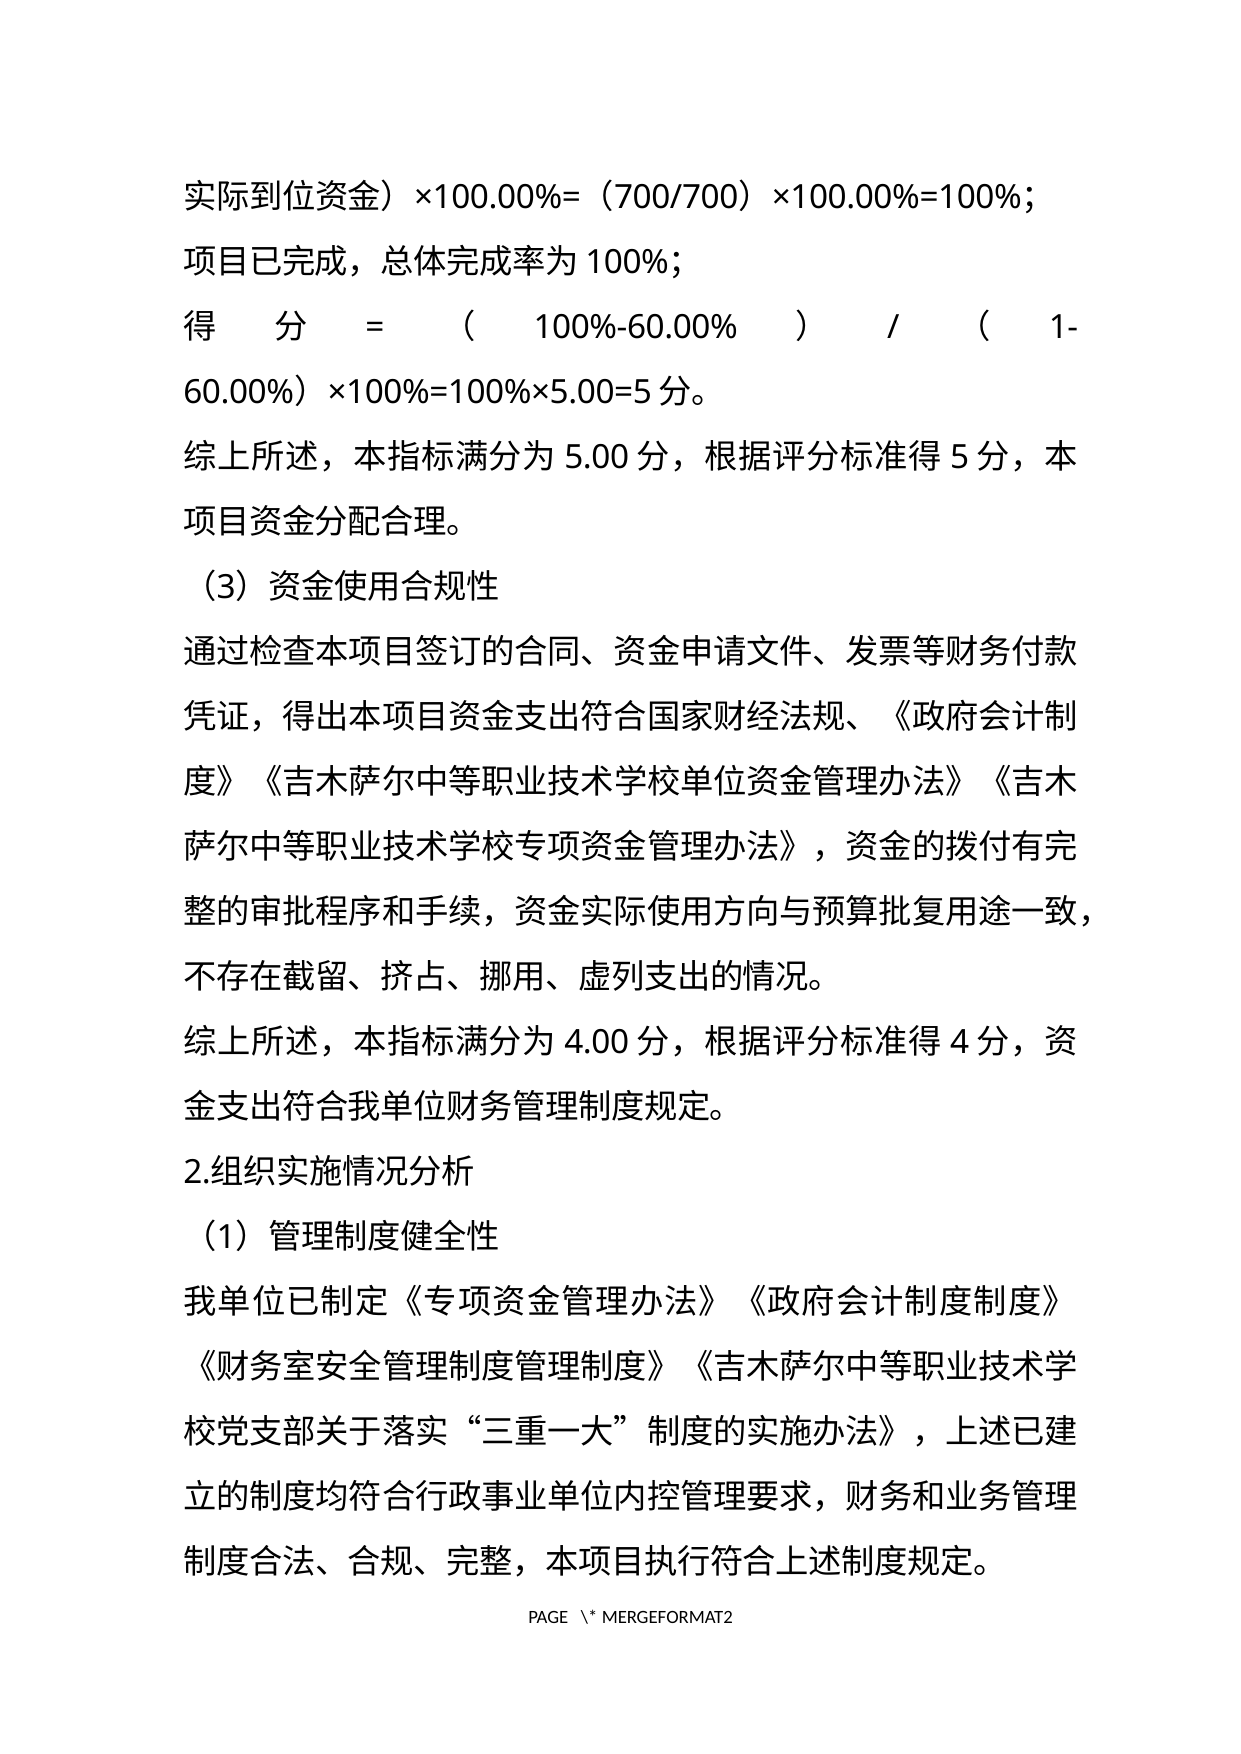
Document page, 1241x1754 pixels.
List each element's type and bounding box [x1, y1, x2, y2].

text [183, 162, 1078, 1592]
